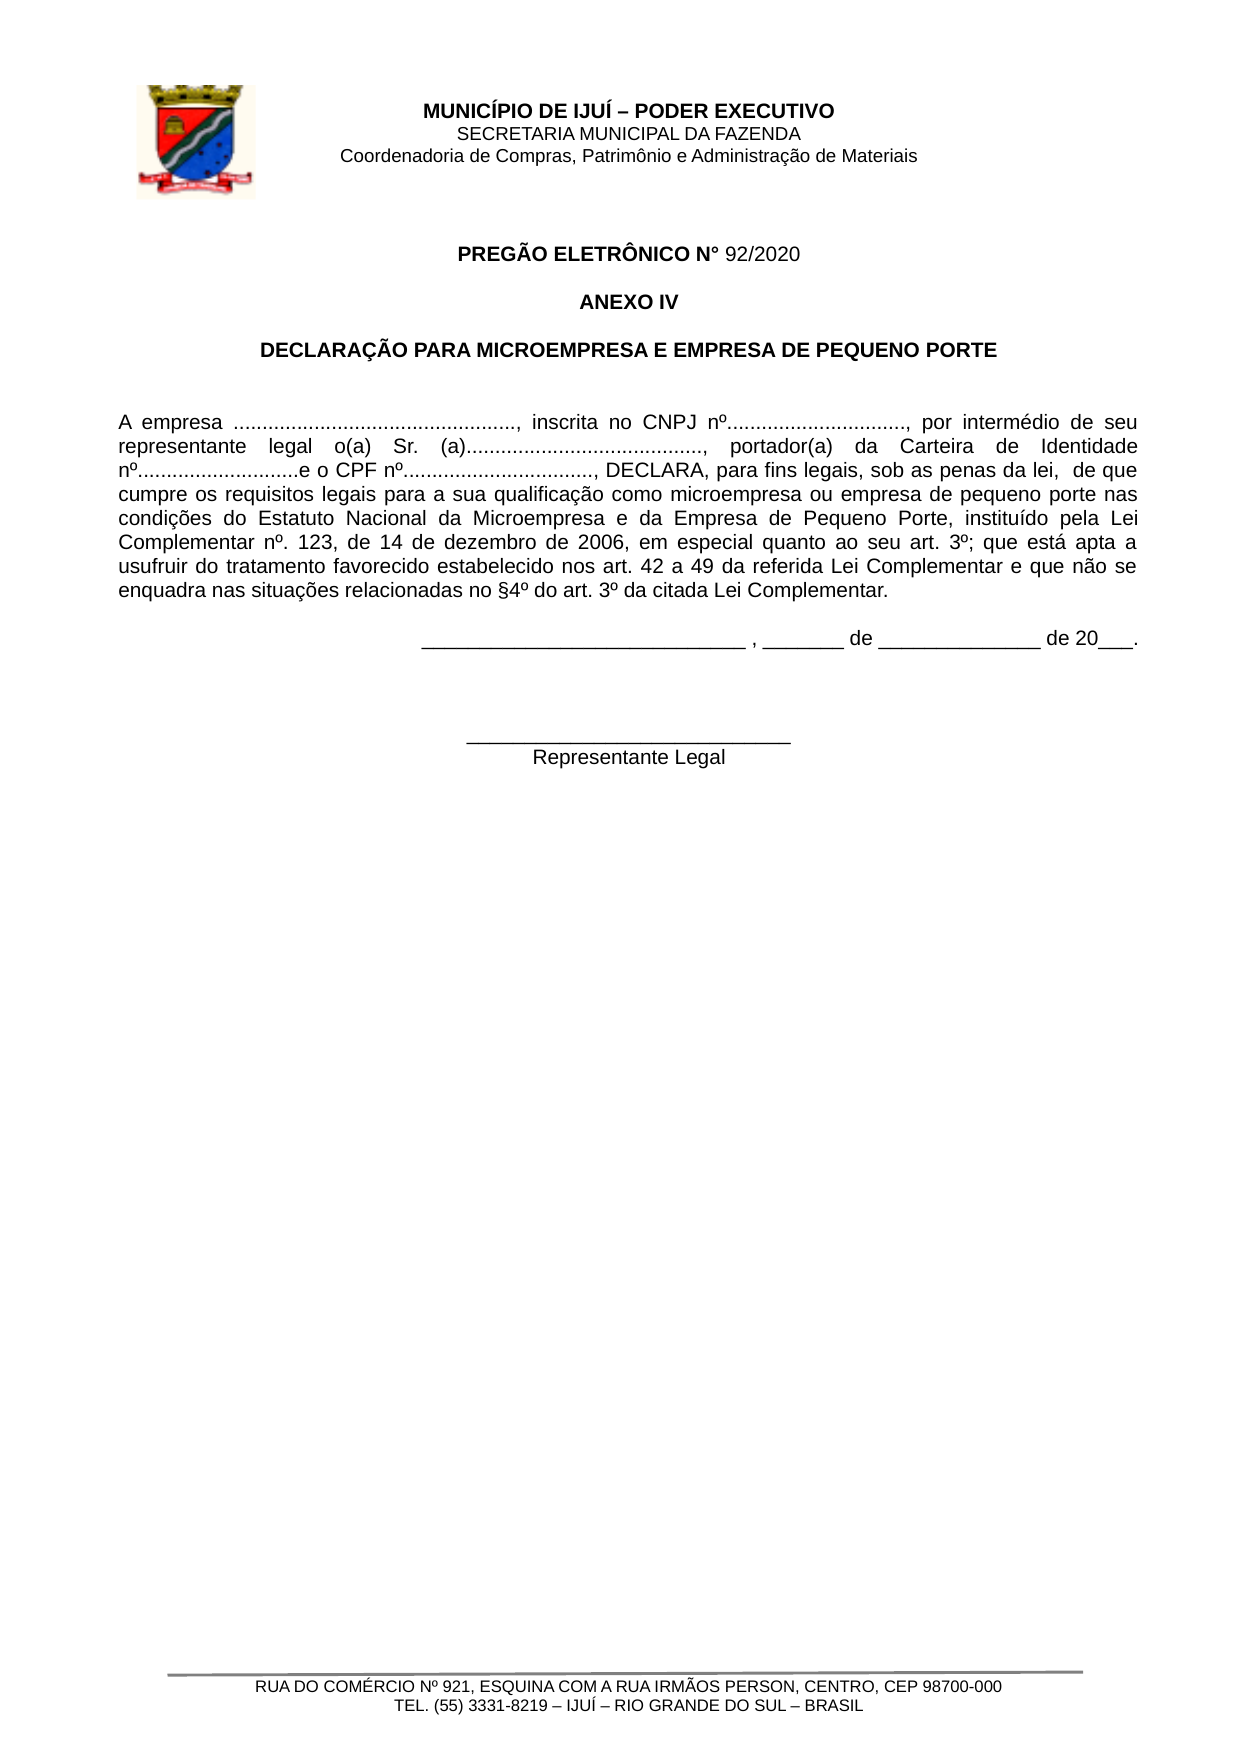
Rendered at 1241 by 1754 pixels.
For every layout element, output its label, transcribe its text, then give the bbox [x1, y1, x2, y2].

text PREGÃO ELETRÔNICO N° 92/2020 [118, 242, 1139, 266]
text ____________________________ [118, 721, 1139, 745]
text ____________________________ , _______ de ______________ de 20___. [118, 625, 1139, 649]
text Representante Legal [118, 745, 1139, 769]
text ANEXO IV [118, 290, 1139, 314]
picture [135, 85, 256, 202]
text A empresa ................................................., inscrita no CNPJ nº..............................., por intermédio de seu representante legal o(a) Sr. (a)........................................., portador(a) da Carteira de Identidade nº............................e o CPF nº................................., DECLARA, para fins legais, sob as penas da lei, de que cumpre os requisitos legais para a sua qualificação como microempresa ou empresa de pequeno porte nas condições do Estatuto Nacional da Microempresa e da Empresa de Pequeno Porte, instituído pela Lei Complementar nº. 123, de 14 de dezembro de 2006, em especial quanto ao seu art. 3º; que está apta a usufruir do tratamento favorecido estabelecido nos art. 42 a 49 da referida Lei Complementar e que não se enquadra nas situações relacionadas no §4º do art. 3º da citada Lei Complementar. [118, 410, 1139, 601]
text DECLARAÇÃO PARA MICROEMPRESA E EMPRESA DE PEQUENO PORTE [118, 338, 1139, 362]
